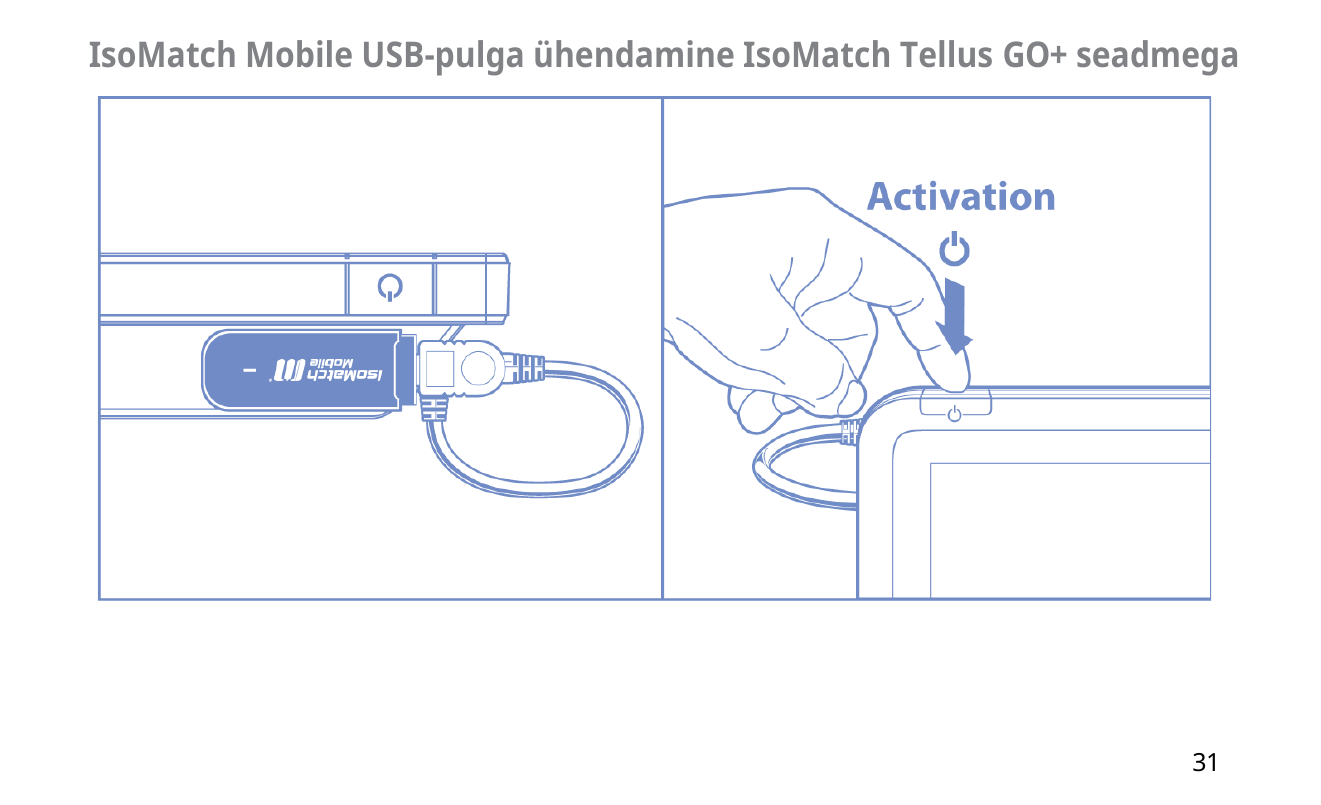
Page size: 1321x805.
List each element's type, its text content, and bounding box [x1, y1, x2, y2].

picture [97, 96, 1212, 601]
subtitle IsoMatch Mobile USB-pulga ühendamine IsoMatch Tellus GO+ seadmega [88, 29, 1258, 78]
